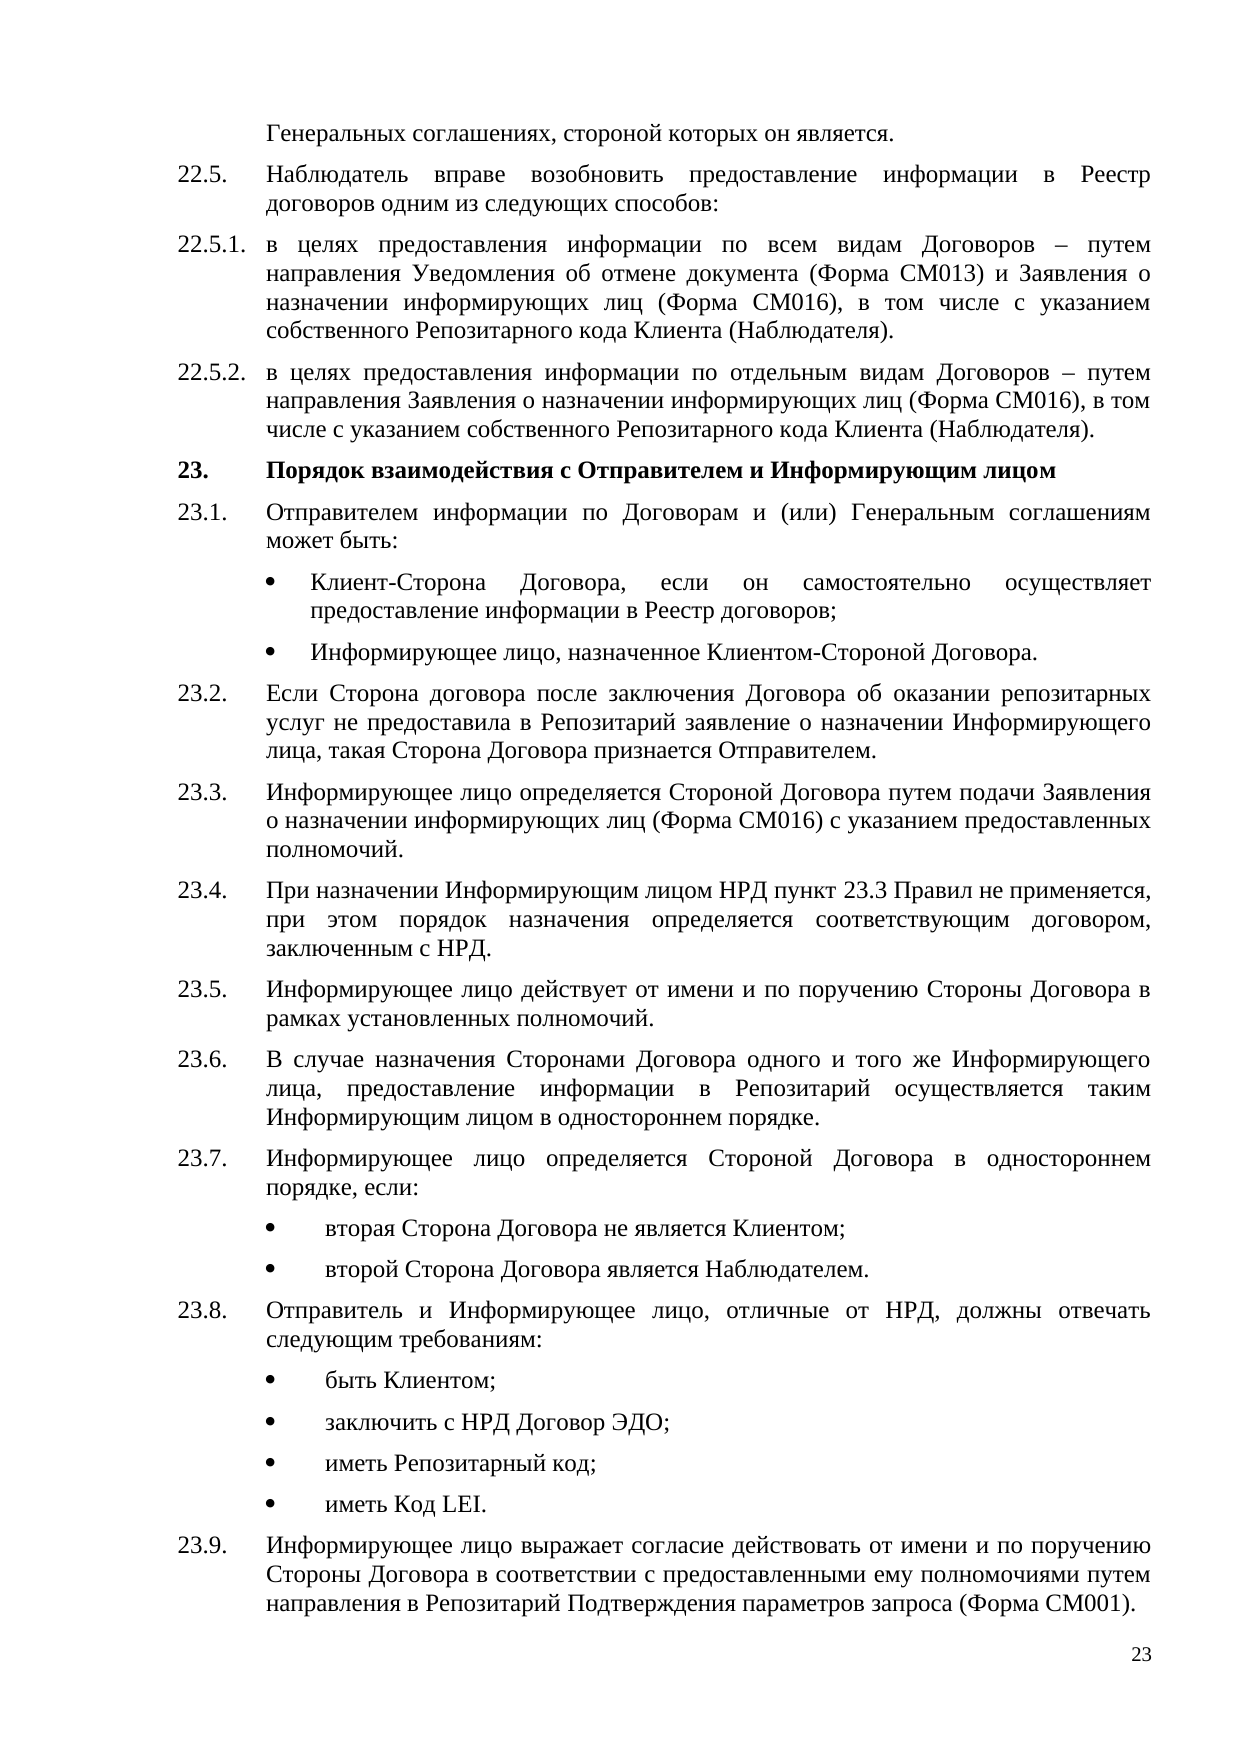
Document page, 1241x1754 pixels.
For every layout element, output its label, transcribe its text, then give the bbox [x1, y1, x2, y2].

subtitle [177, 118, 1152, 147]
list Информирующее лицо действует от имени и по поручению Стороны Договора в рамках установленных полномочий. [177, 974, 1152, 1032]
list Информирующее лицо выражает согласие действовать от имени и по поручению Стороны Договора в соответствии с предоставленными ему полномочиями путем направления в Репозитарий Подтверждения параметров запроса (Форма CM001). [177, 1531, 1152, 1617]
list Клиент-Сторона Договора, если он самостоятельно осуществляет предоставление информации в Реестр договоров; [266, 567, 1152, 624]
list При назначении Информирующим лицом НРД пункт 23.3 Правил не применяется, при этом порядок назначения определяется соответствующим договором, заключенным с НРД. [177, 876, 1152, 962]
subtitle в целях предоставления информации по всем видам Договоров – путем направления Уведомления об отмене документа (Форма CM013) и Заявления о назначении информирующих лиц (Форма СМ016), в том числе с указанием собственного Репозитарного кода Клиента (Наблюдателя). [177, 229, 1152, 344]
list Наблюдатель вправе возобновить предоставление информации в Реестр договоров одним из следующих способов: [177, 159, 1152, 217]
subtitle Порядок взаимодействия с Отправителем и Информирующим лицом [177, 456, 1152, 484]
list Информирующее лицо определяется Стороной Договора в одностороннем порядке, если: [177, 1143, 1152, 1201]
list Информирующее лицо, назначенное Клиентом-Стороной Договора. [266, 637, 1152, 666]
list Отправитель и Информирующее лицо, отличные от НРД, должны отвечать следующим требованиям: [177, 1296, 1152, 1353]
list Если Сторона договора после заключения Договора об оказании репозитарных услуг не предоставила в Репозитарий заявление о назначении Информирующего лица, такая Сторона Договора признается Отправителем. [177, 678, 1152, 764]
list иметь Репозитарный код; [266, 1448, 1152, 1477]
list вторая Сторона Договора не является Клиентом; [266, 1213, 1152, 1242]
subtitle в целях предоставления информации по отдельным видам Договоров – путем направления Заявления о назначении информирующих лиц (Форма СМ016), в том числе с указанием собственного Репозитарного кода Клиента (Наблюдателя). [177, 357, 1152, 443]
list второй Сторона Договора является Наблюдателем. [266, 1254, 1152, 1283]
list быть Клиентом; [266, 1366, 1152, 1394]
list иметь Код LEI. [266, 1489, 1152, 1518]
list В случае назначения Сторонами Договора одного и того же Информирующего лица, предоставление информации в Репозитарий осуществляется таким Информирующим лицом в одностороннем порядке. [177, 1044, 1152, 1131]
list Отправителем информации по Договорам и (или) Генеральным соглашениям может быть: [177, 497, 1152, 554]
list заключить с НРД Договор ЭДО; [266, 1407, 1152, 1436]
list Информирующее лицо определяется Стороной Договора путем подачи Заявления о назначении информирующих лиц (Форма СМ016) с указанием предоставленных полномочий. [177, 777, 1152, 863]
